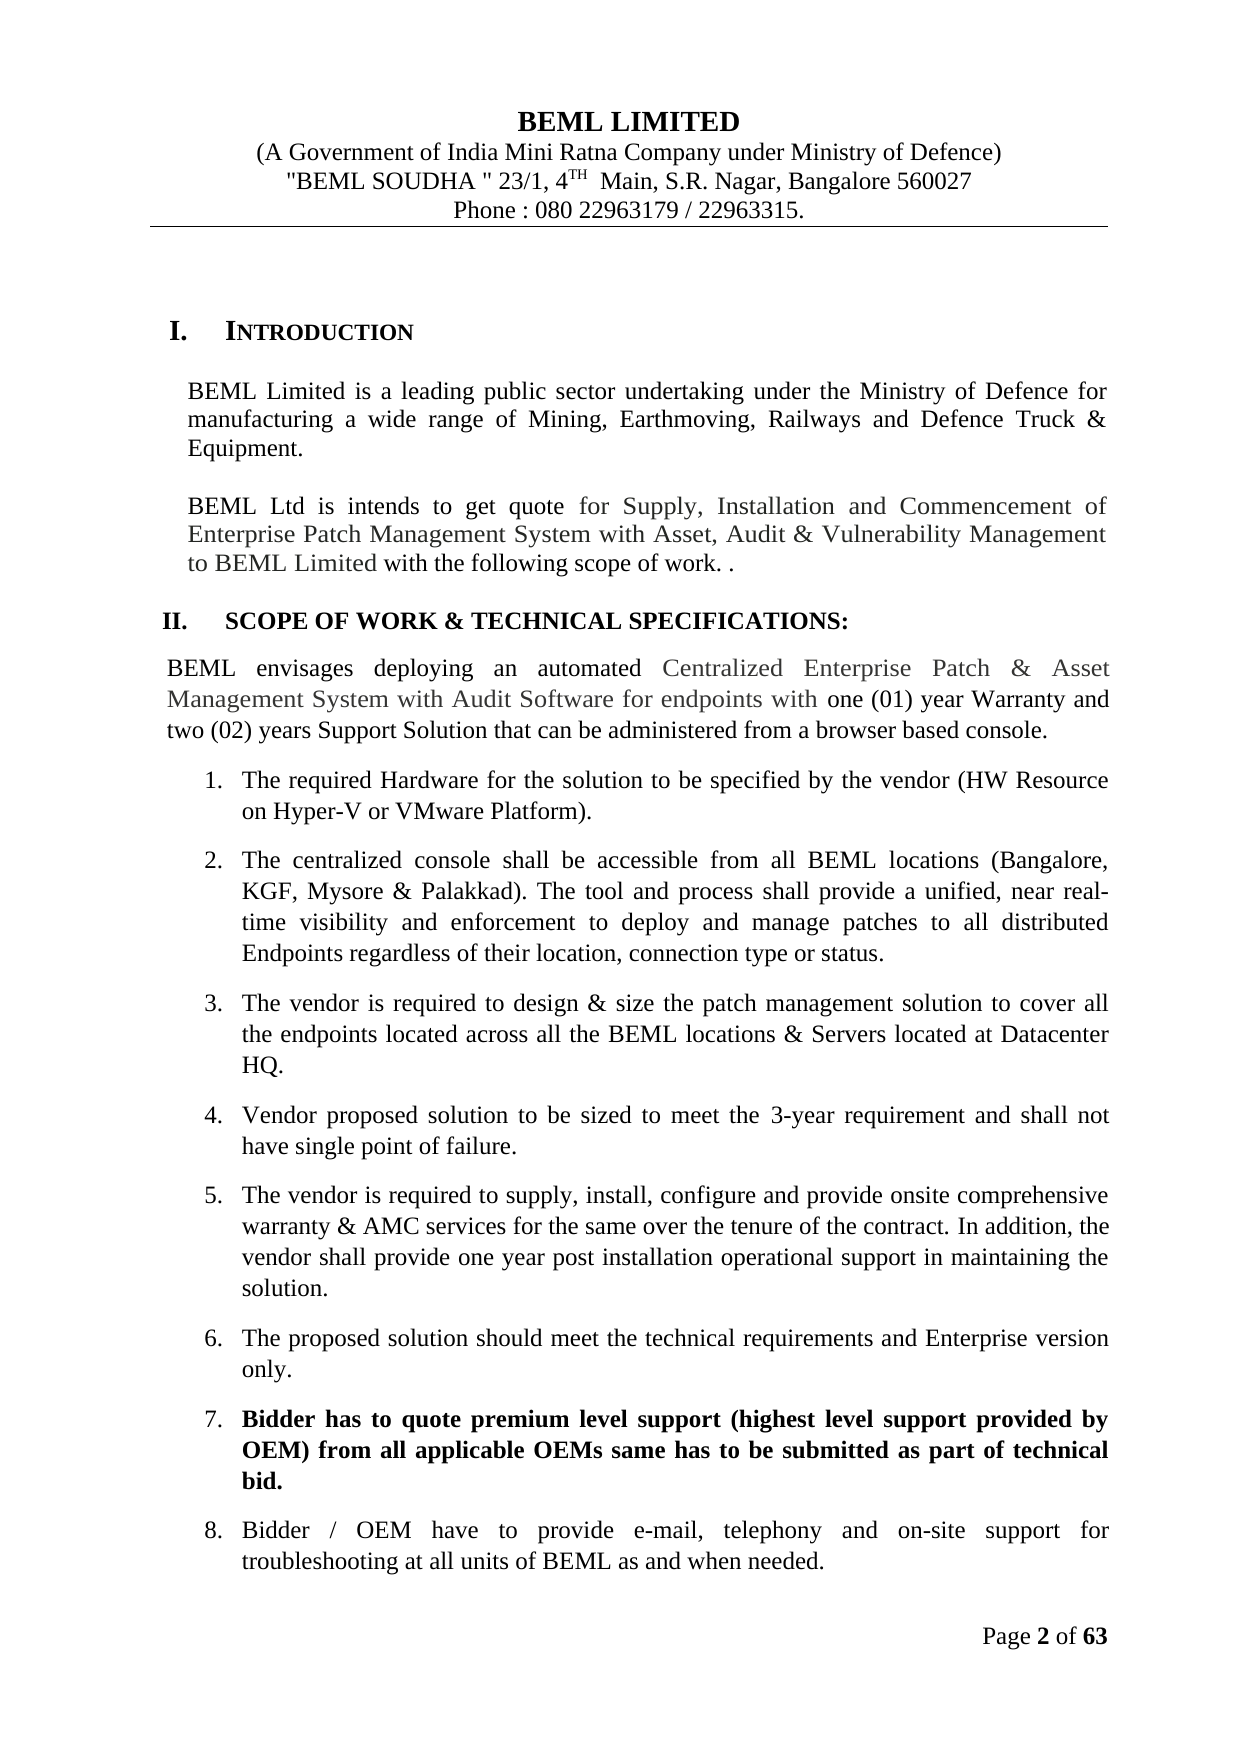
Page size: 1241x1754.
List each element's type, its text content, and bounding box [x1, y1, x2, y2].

list Vendor proposed solution to be sized to meet the 3-year requirement and shall not have single point of failure. [204, 1100, 1110, 1159]
list The vendor is required to supply, install, configure and provide onsite comprehensive warranty & AMC services for the same over the tenure of the contract. In addition, the vendor shall provide one year post installation operational support in maintaining the solution. [204, 1180, 1110, 1302]
list The proposed solution should meet the technical requirements and Enterprise version only. [204, 1323, 1110, 1383]
list The vendor is required to design & size the patch management solution to cover all the endpoints located across all the BEML locations & Servers located at Datacenter HQ. [204, 988, 1110, 1079]
text BEML Limited is a leading public sector undertaking under the Ministry of Defence for manufacturing a wide range of Mining, Earthmoving, Railways and Defence Truck & Equipment. [187, 376, 1108, 462]
text BEML envisages deploying an automated Centralized Enterprise Patch & Asset Management System with Audit Software for endpoints with one (01) year Warranty and two (02) years Support Solution that can be administered from a browser based console. [167, 653, 1110, 744]
list Bidder / OEM have to provide e-mail, telephony and on-site support for troubleshooting at all units of BEML as and when needed. [204, 1515, 1110, 1575]
text BEML Ltd is intends to get quote for Supply, Installation and Commencement of Enterprise Patch Management System with Asset, Audit & Vulnerability Management to BEML Limited with the following scope of work. . [187, 491, 1108, 577]
list The centralized console shall be accessible from all BEML locations (Bangalore, KGF, Mysore & Palakkad). The tool and process shall provide a unified, near real-time visibility and enforcement to deploy and manage patches to all distributed Endpoints regardless of their location, connection type or status. [204, 845, 1110, 967]
subtitle Introduction [187, 313, 1108, 347]
list The required Hardware for the solution to be specified by the vendor (HW Resource on Hyper-V or VMware Platform). [204, 765, 1110, 824]
list Bidder has to quote premium level support (highest level support provided by OEM) from all applicable OEMs same has to be submitted as part of technical bid. [204, 1404, 1110, 1494]
list SCOPE OF WORK & TECHNICAL SPECIFICATIONS: [187, 606, 1108, 634]
